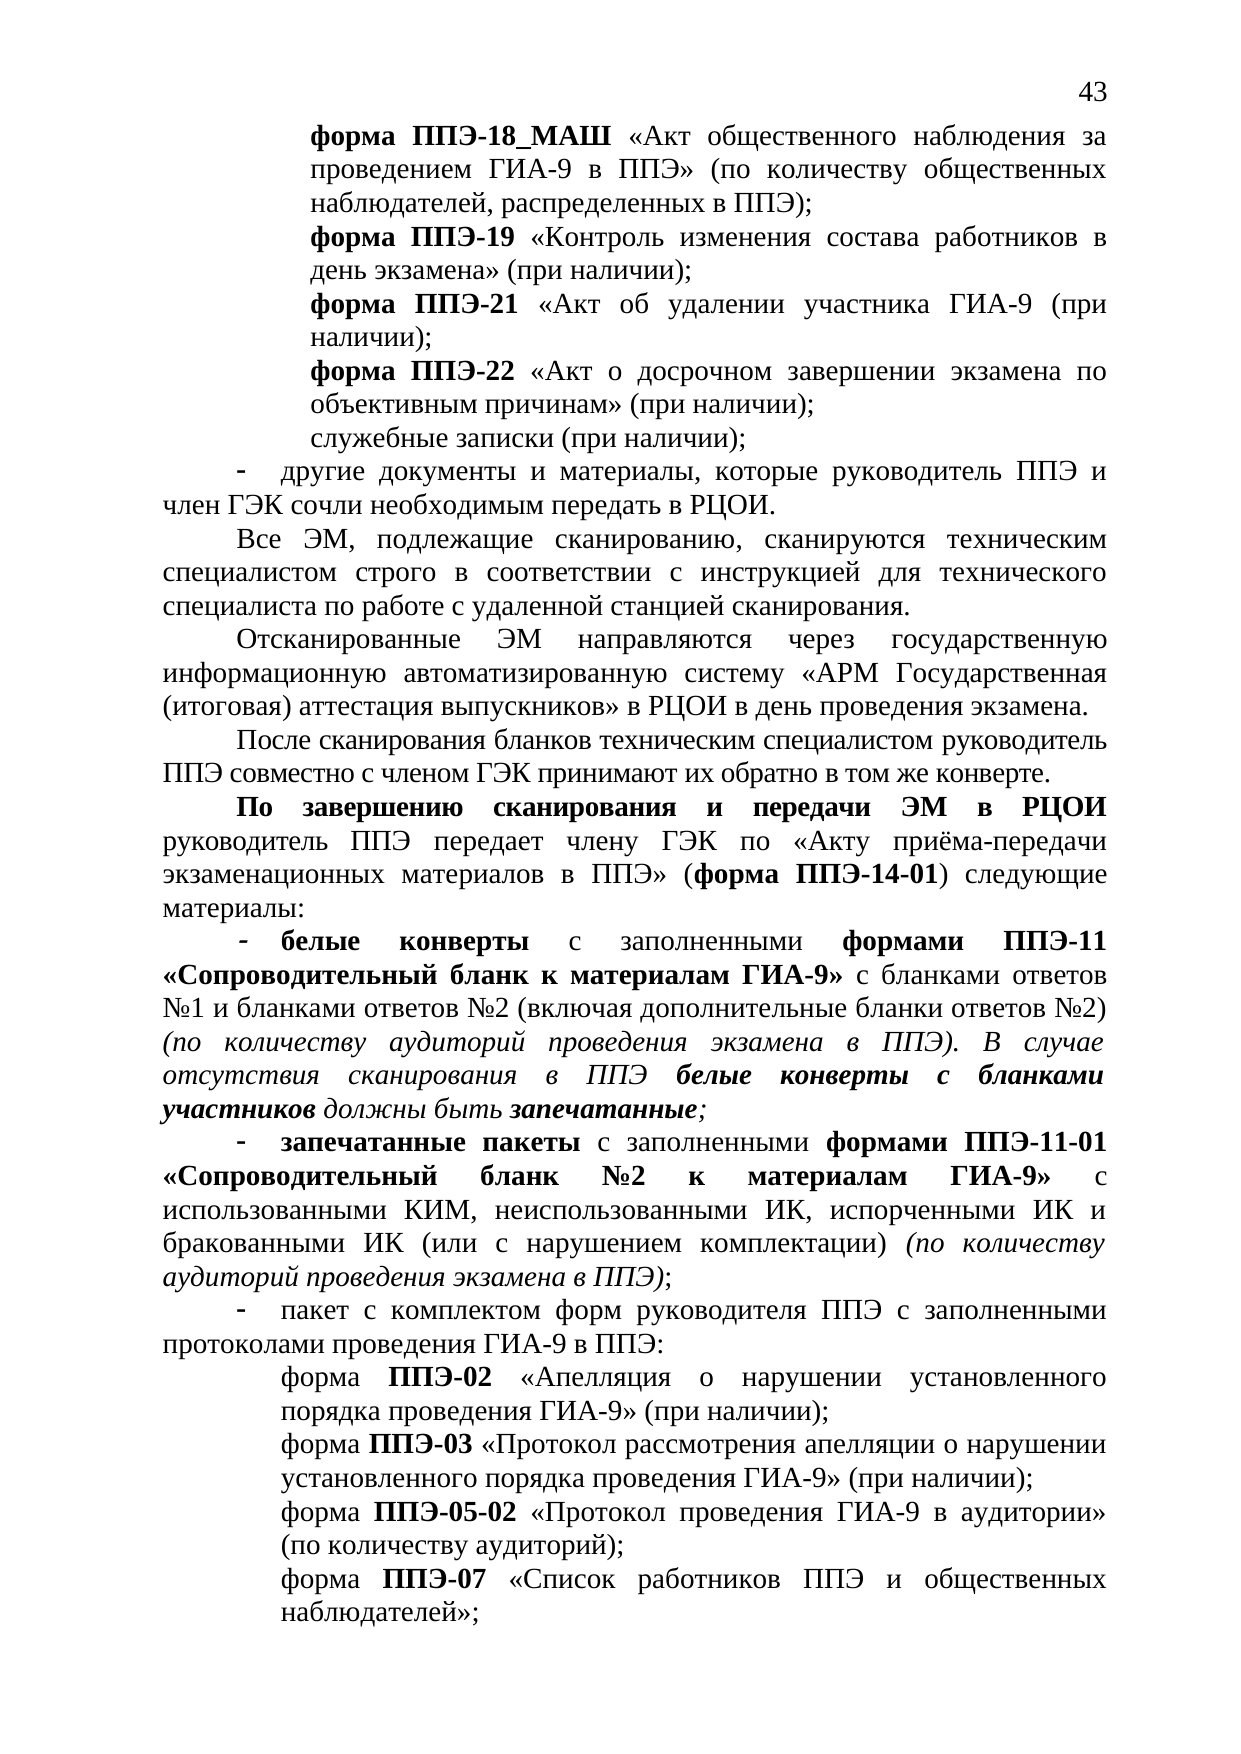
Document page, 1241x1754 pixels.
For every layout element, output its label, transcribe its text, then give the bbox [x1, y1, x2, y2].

list пакет с комплектом форм руководителя ППЭ с заполненными протоколами проведения ГИА-9 в ППЭ: [162, 1292, 1107, 1359]
list После сканирования бланков техническим специалистом руководитель ППЭ совместно с членом ГЭК принимают их обратно в том же конверте. [162, 722, 1107, 789]
list По завершению сканирования и передачи ЭМ в РЦОИ руководитель ППЭ передает члену ГЭК по «Акту приёма-передачи экзаменационных материалов в ППЭ» (форма ППЭ-14-01) следующие материалы: [162, 789, 1107, 923]
list другие документы и материалы, которые руководитель ППЭ и член ГЭК сочли необходимым передать в РЦОИ. [162, 453, 1107, 521]
list запечатанные пакеты с заполненными формами ППЭ-11-01 «Сопроводительный бланк №2 к материалам ГИА-9» с использованными КИМ, неиспользованными ИК, испорченными ИК и бракованными ИК (или с нарушением комплектации) (по количеству аудиторий проведения экзамена в ППЭ); [162, 1124, 1107, 1292]
list Отсканированные ЭМ направляются через государственную информационную автоматизированную систему «АРМ Государственная (итоговая) аттестация выпускников» в РЦОИ в день проведения экзамена. [162, 621, 1107, 722]
text форма ППЭ-02 «Апелляция о нарушении установленного порядка проведения ГИА-9» (при наличии); [281, 1359, 1107, 1427]
text форма ППЭ-18_МАШ «Акт общественного наблюдения за проведением ГИА-9 в ППЭ» (по количеству общественных наблюдателей, распределенных в ППЭ); [310, 118, 1107, 219]
text форма ППЭ-19 «Контроль изменения состава работников в день экзамена» (при наличии); [310, 219, 1107, 286]
text форма ППЭ-21 «Акт об удалении участника ГИА-9 (при наличии); [310, 286, 1107, 353]
list Все ЭМ, подлежащие сканированию, сканируются техническим специалистом строго в соответствии с инструкцией для технического специалиста по работе с удаленной станцией сканирования. [162, 521, 1107, 621]
text служебные записки (при наличии); [310, 420, 1107, 453]
text форма ППЭ-05-02 «Протокол проведения ГИА-9 в аудитории» (по количеству аудиторий); [281, 1494, 1107, 1561]
text форма ППЭ-03 «Протокол рассмотрения апелляции о нарушении установленного порядка проведения ГИА-9» (при наличии); [281, 1427, 1107, 1494]
list белые конверты с заполненными формами ППЭ-11 «Сопроводительный бланк к материалам ГИА-9» с бланками ответов №1 и бланками ответов №2 (включая дополнительные бланки ответов №2) (по количеству аудиторий проведения экзамена в ППЭ). В случае отсутствия сканирования в ППЭ белые конверты с бланками участников должны быть запечатанные; [162, 923, 1107, 1124]
text форма ППЭ-22 «Акт о досрочном завершении экзамена по объективным причинам» (при наличии); [310, 353, 1107, 420]
text форма ППЭ-07 «Список работников ППЭ и общественных наблюдателей»; [281, 1561, 1107, 1628]
